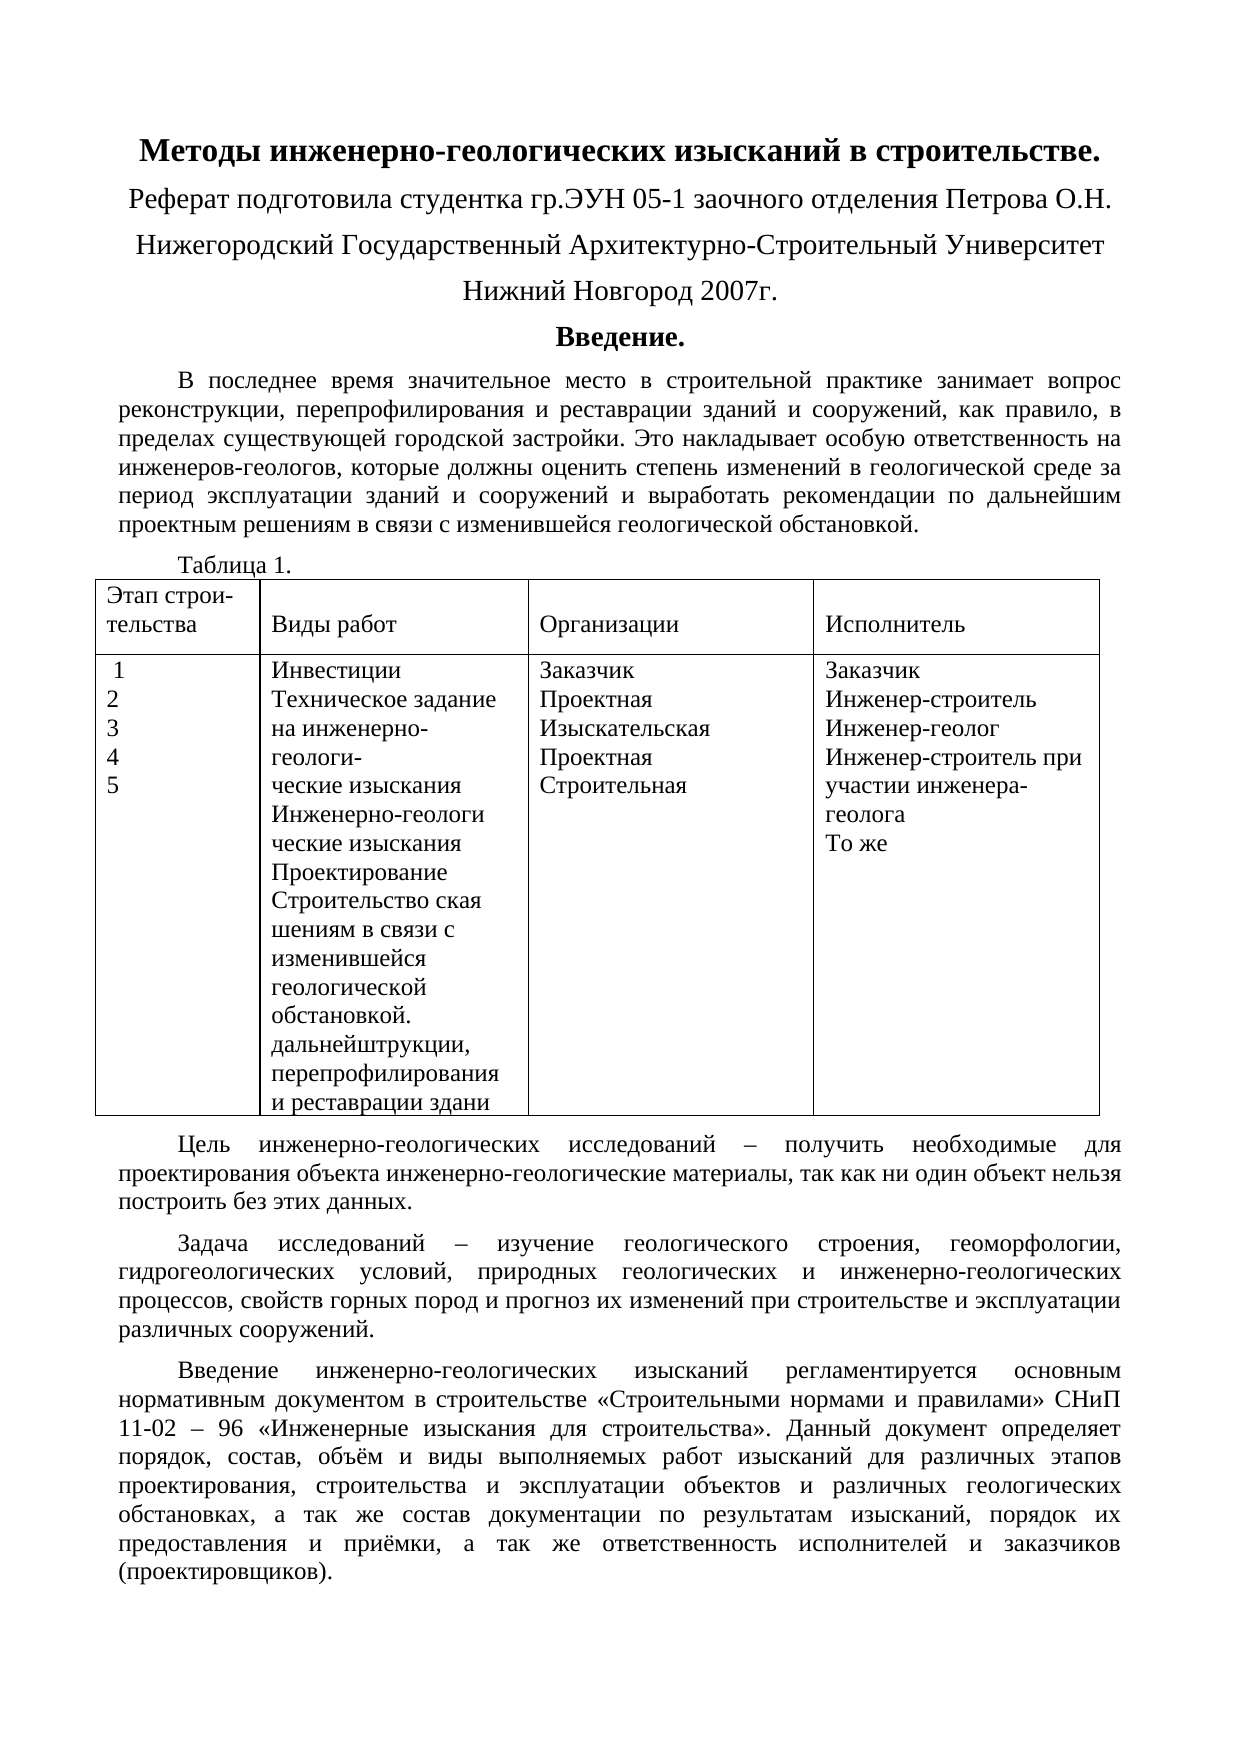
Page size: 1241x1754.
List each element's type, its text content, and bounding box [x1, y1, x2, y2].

text Задача исследований – изучение геологического строения, геоморфологии, гидрогеологических условий, природных геологических и инженерно-геологических процессов, свойств горных пород и прогноз их изменений при строительстве и эксплуатации различных сооружений. [118, 1228, 1122, 1343]
table_cell Заказчик Инженер-строитель Инженер-геолог Инженер-строитель при участии инженера-геолога То же [814, 655, 1099, 1115]
table_header Виды работ [261, 580, 528, 654]
text Методы инженерно-геологических изысканий в строительстве. [118, 131, 1122, 169]
table_header Исполнитель [814, 580, 1099, 654]
table_cell Инвестиции Техническое задание на инженерно-геологи- ческие изыскания Инженерно-геологи ческие изыскания Проектирование Строительство ская шениям в связи с изменившейся геологической обстановкой. дальнейштрукции, перепрофилирования и реставрации здани [261, 655, 528, 1115]
table_header Этап строи- тельства [96, 580, 259, 654]
table_cell 1 2 3 4 5 [96, 655, 259, 1115]
text Введение инженерно-геологических изысканий регламентируется основным нормативным документом в строительстве «Строительными нормами и правилами» СНиП 11-02 – 96 «Инженерные изыскания для строительства». Данный документ определяет порядок, состав, объём и виды выполняемых работ изысканий для различных этапов проектирования, строительства и эксплуатации объектов и различных геологических обстановках, а так же состав документации по результатам изысканий, порядок их предоставления и приёмки, а так же ответственность исполнителей и заказчиков (проектировщиков). [118, 1355, 1122, 1585]
text Реферат подготовила студентка гр.ЭУН 05-1 заочного отделения Петрова О.Н. [118, 181, 1122, 215]
table_cell Заказчик Проектная Изыскательская Проектная Строительная [529, 655, 813, 1115]
text Цель инженерно-геологических исследований – получить необходимые для проектирования объекта инженерно-геологические материалы, так как ни один объект нельзя построить без этих данных. [118, 1129, 1122, 1215]
table_header Организации [529, 580, 813, 654]
text Нижегородский Государственный Архитектурно-Строительный Университет [118, 227, 1122, 261]
text Таблица 1. [118, 551, 1122, 579]
text В последнее время значительное место в строительной практике занимает вопрос реконструкции, перепрофилирования и реставрации зданий и сооружений, как правило, в пределах существующей городской застройки. Это накладывает особую ответственность на инженеров-геологов, которые должны оценить степень изменений в геологической среде за период эксплуатации зданий и сооружений и выработать рекомендации по дальнейшим проектным решениям в связи с изменившейся геологической обстановкой. [118, 366, 1122, 538]
text Нижний Новгород 2007г. [118, 273, 1122, 307]
text Введение. [118, 319, 1122, 353]
